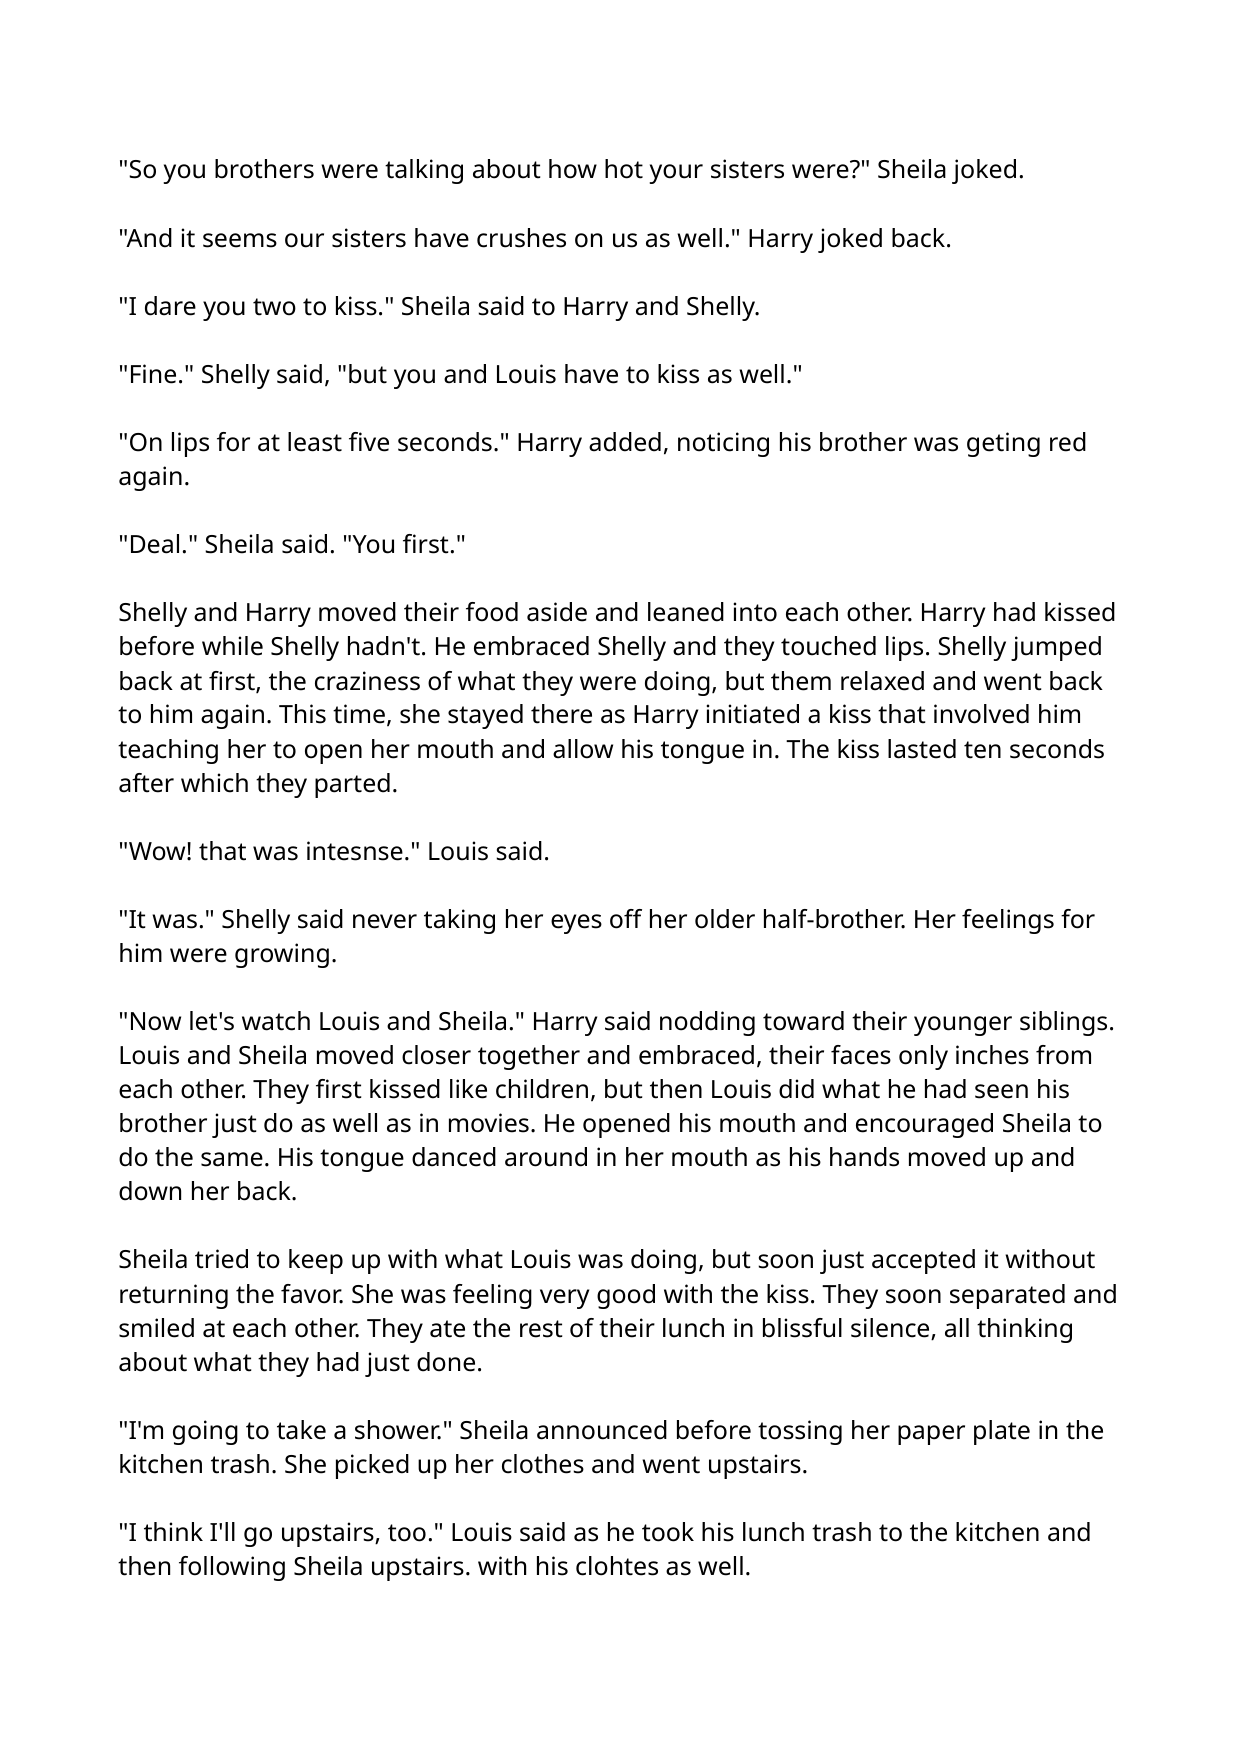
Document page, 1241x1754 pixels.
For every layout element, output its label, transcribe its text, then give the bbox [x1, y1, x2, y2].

text "And it seems our sisters have crushes on us as well." Harry joked back. [118, 220, 1122, 254]
text "Fine." Shelly said, "but you and Louis have to kiss as well." [118, 357, 1122, 391]
text "Deal." Sheila said. "You first." [118, 527, 1122, 561]
text "I think I'll go upstairs, too." Louis said as he took his lunch trash to the kitchen and then following Sheila upstairs. with his clohtes as well. [118, 1515, 1122, 1583]
text Sheila tried to keep up with what Louis was doing, but soon just accepted it without returning the favor. She was feeling very good with the kiss. They soon separated and smiled at each other. They ate the rest of their lunch in blissful silence, all thinking about what they had just done. [118, 1242, 1122, 1378]
text "So you brothers were talking about how hot your sisters were?" Sheila joked. [118, 152, 1122, 186]
text "Now let's watch Louis and Sheila." Harry said nodding toward their younger siblings. Louis and Sheila moved closer together and embraced, their faces only inches from each other. They first kissed like children, but then Louis did what he had seen his brother just do as well as in movies. He opened his mouth and encouraged Sheila to do the same. His tongue danced around in her mouth as his hands moved up and down her back. [118, 1004, 1122, 1208]
text Shelly and Harry moved their food aside and leaned into each other. Harry had kissed before while Shelly hadn't. He embraced Shelly and they touched lips. Shelly jumped back at first, the craziness of what they were doing, but them relaxed and went back to him again. This time, she stayed there as Harry initiated a kiss that involved him teaching her to open her mouth and allow his tongue in. The kiss lasted ten seconds after which they parted. [118, 595, 1122, 799]
text "It was." Shelly said never taking her eyes off her older half-brother. Her feelings for him were growing. [118, 902, 1122, 970]
text "I dare you two to kiss." Sheila said to Harry and Shelly. [118, 288, 1122, 322]
text "I'm going to take a shower." Sheila announced before tossing her paper plate in the kitchen trash. She picked up her clothes and went upstairs. [118, 1412, 1122, 1481]
text "Wow! that was intesnse." Louis said. [118, 833, 1122, 867]
text "On lips for at least five seconds." Harry added, noticing his brother was geting red again. [118, 425, 1122, 493]
